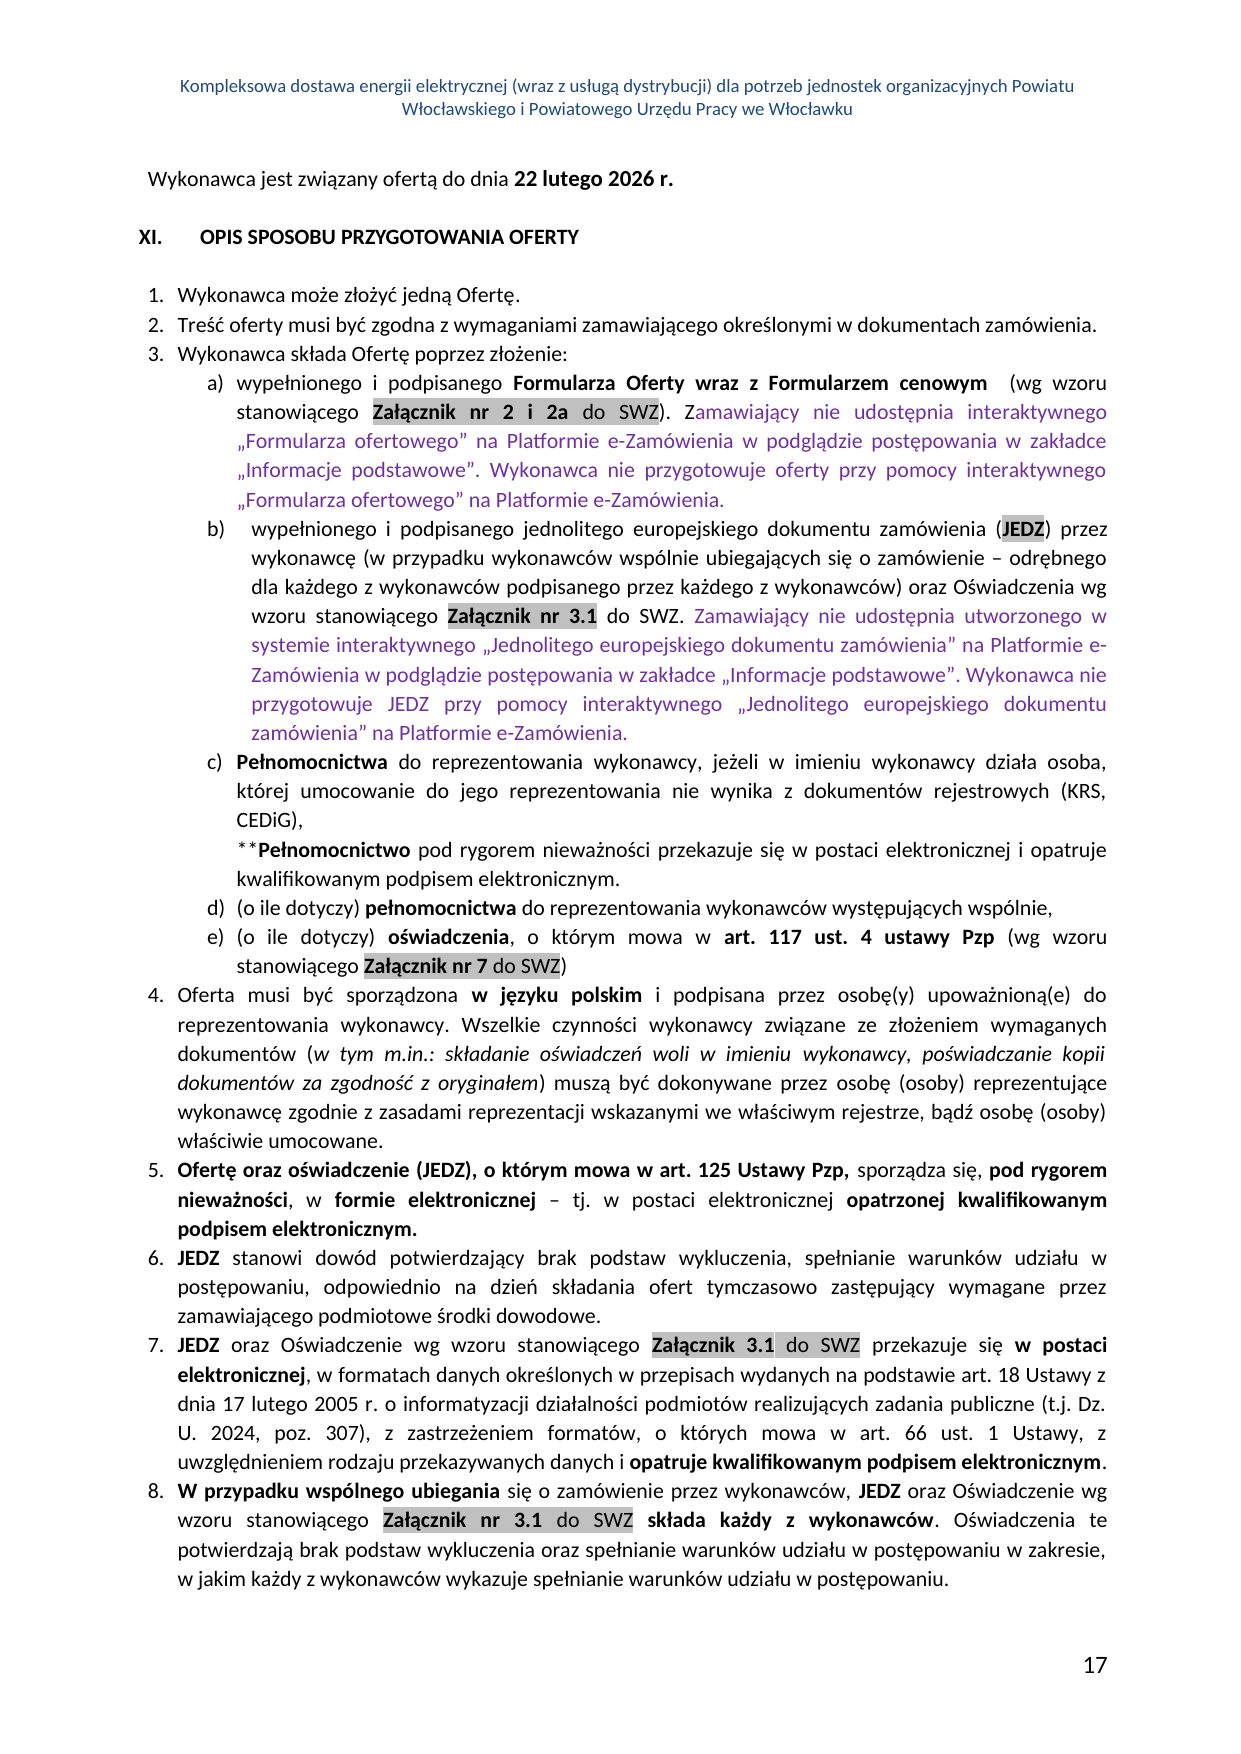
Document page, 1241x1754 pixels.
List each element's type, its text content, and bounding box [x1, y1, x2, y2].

subtitle OPIS SPOSOBU PRZYGOTOWANIA OFERTY [162, 221, 1107, 250]
list wypełnionego i podpisanego Formularza Oferty wraz z Formularzem cenowym (wg wzoru stanowiącego Załącznik nr 2 i 2a do SWZ). Zamawiający nie udostępnia interaktywnego „Formularza ofertowego” na Platformie e-Zamówienia w podglądzie postępowania w zakładce „Informacje podstawowe”. Wykonawca nie przygotowuje oferty przy pomocy interaktywnego „Formularza ofertowego” na Platformie e-Zamówienia. [207, 367, 1107, 512]
list Ofertę oraz oświadczenie (JEDZ), o którym mowa w art. 125 Ustawy Pzp, sporządza się, pod rygorem nieważności, w formie elektronicznej – tj. w postaci elektronicznej opatrzonej kwalifikowanym podpisem elektronicznym. [148, 1154, 1107, 1242]
text Wykonawca jest związany ofertą do dnia 22 lutego 2026 r. [148, 162, 1107, 192]
list Pełnomocnictwa do reprezentowania wykonawcy, jeżeli w imieniu wykonawcy działa osoba, której umocowanie do jego reprezentowania nie wynika z dokumentów rejestrowych (KRS, CEDiG), [207, 746, 1107, 833]
text **Pełnomocnictwo pod rygorem nieważności przekazuje się w postaci elektronicznej i opatruje kwalifikowanym podpisem elektronicznym. [236, 833, 1107, 892]
list wypełnionego i podpisanego jednolitego europejskiego dokumentu zamówienia (JEDZ) przez wykonawcę (w przypadku wykonawców wspólnie ubiegających się o zamówienie – odrębnego dla każdego z wykonawców podpisanego przez każdego z wykonawców) oraz Oświadczenia wg wzoru stanowiącego Załącznik nr 3.1 do SWZ. Zamawiający nie udostępnia utworzonego w systemie interaktywnego „Jednolitego europejskiego dokumentu zamówienia” na Platformie e-Zamówienia w podglądzie postępowania w zakładce „Informacje podstawowe”. Wykonawca nie przygotowuje JEDZ przy pomocy interaktywnego „Jednolitego europejskiego dokumentu zamówienia” na Platformie e-Zamówienia. [207, 512, 1107, 746]
list JEDZ oraz Oświadczenie wg wzoru stanowiącego Załącznik 3.1 do SWZ przekazuje się w postaci elektronicznej, w formatach danych określonych w przepisach wydanych na podstawie art. 18 Ustawy z dnia 17 lutego 2005 r. o informatyzacji działalności podmiotów realizujących zadania publiczne (t.j. Dz. U. 2024, poz. 307), z zastrzeżeniem formatów, o których mowa w art. 66 ust. 1 Ustawy, z uwzględnieniem rodzaju przekazywanych danych i opatruje kwalifikowanym podpisem elektronicznym. [148, 1329, 1107, 1475]
list Wykonawca może złożyć jedną Ofertę. [148, 279, 1107, 308]
list Treść oferty musi być zgodna z wymaganiami zamawiającego określonymi w dokumentach zamówienia. [148, 308, 1107, 337]
list (o ile dotyczy) oświadczenia, o którym mowa w art. 117 ust. 4 ustawy Pzp (wg wzoru stanowiącego Załącznik nr 7 do SWZ) [207, 921, 1107, 979]
list Oferta musi być sporządzona w języku polskim i podpisana przez osobę(y) upoważnioną(e) do reprezentowania wykonawcy. Wszelkie czynności wykonawcy związane ze złożeniem wymaganych dokumentów (w tym m.in.: składanie oświadczeń woli w imieniu wykonawcy, poświadczanie kopii dokumentów za zgodność z oryginałem) muszą być dokonywane przez osobę (osoby) reprezentujące wykonawcę zgodnie z zasadami reprezentacji wskazanymi we właściwym rejestrze, bądź osobę (osoby) właściwie umocowane. [148, 979, 1107, 1154]
list Wykonawca składa Ofertę poprzez złożenie: [148, 337, 1107, 367]
list (o ile dotyczy) pełnomocnictwa do reprezentowania wykonawców występujących wspólnie, [207, 892, 1107, 921]
list W przypadku wspólnego ubiegania się o zamówienie przez wykonawców, JEDZ oraz Oświadczenie wg wzoru stanowiącego Załącznik nr 3.1 do SWZ składa każdy z wykonawców. Oświadczenia te potwierdzają brak podstaw wykluczenia oraz spełnianie warunków udziału w postępowaniu w zakresie, w jakim każdy z wykonawców wykazuje spełnianie warunków udziału w postępowaniu. [148, 1475, 1107, 1592]
list JEDZ stanowi dowód potwierdzający brak podstaw wykluczenia, spełnianie warunków udziału w postępowaniu, odpowiednio na dzień składania ofert tymczasowo zastępujący wymagane przez zamawiającego podmiotowe środki dowodowe. [148, 1242, 1107, 1329]
